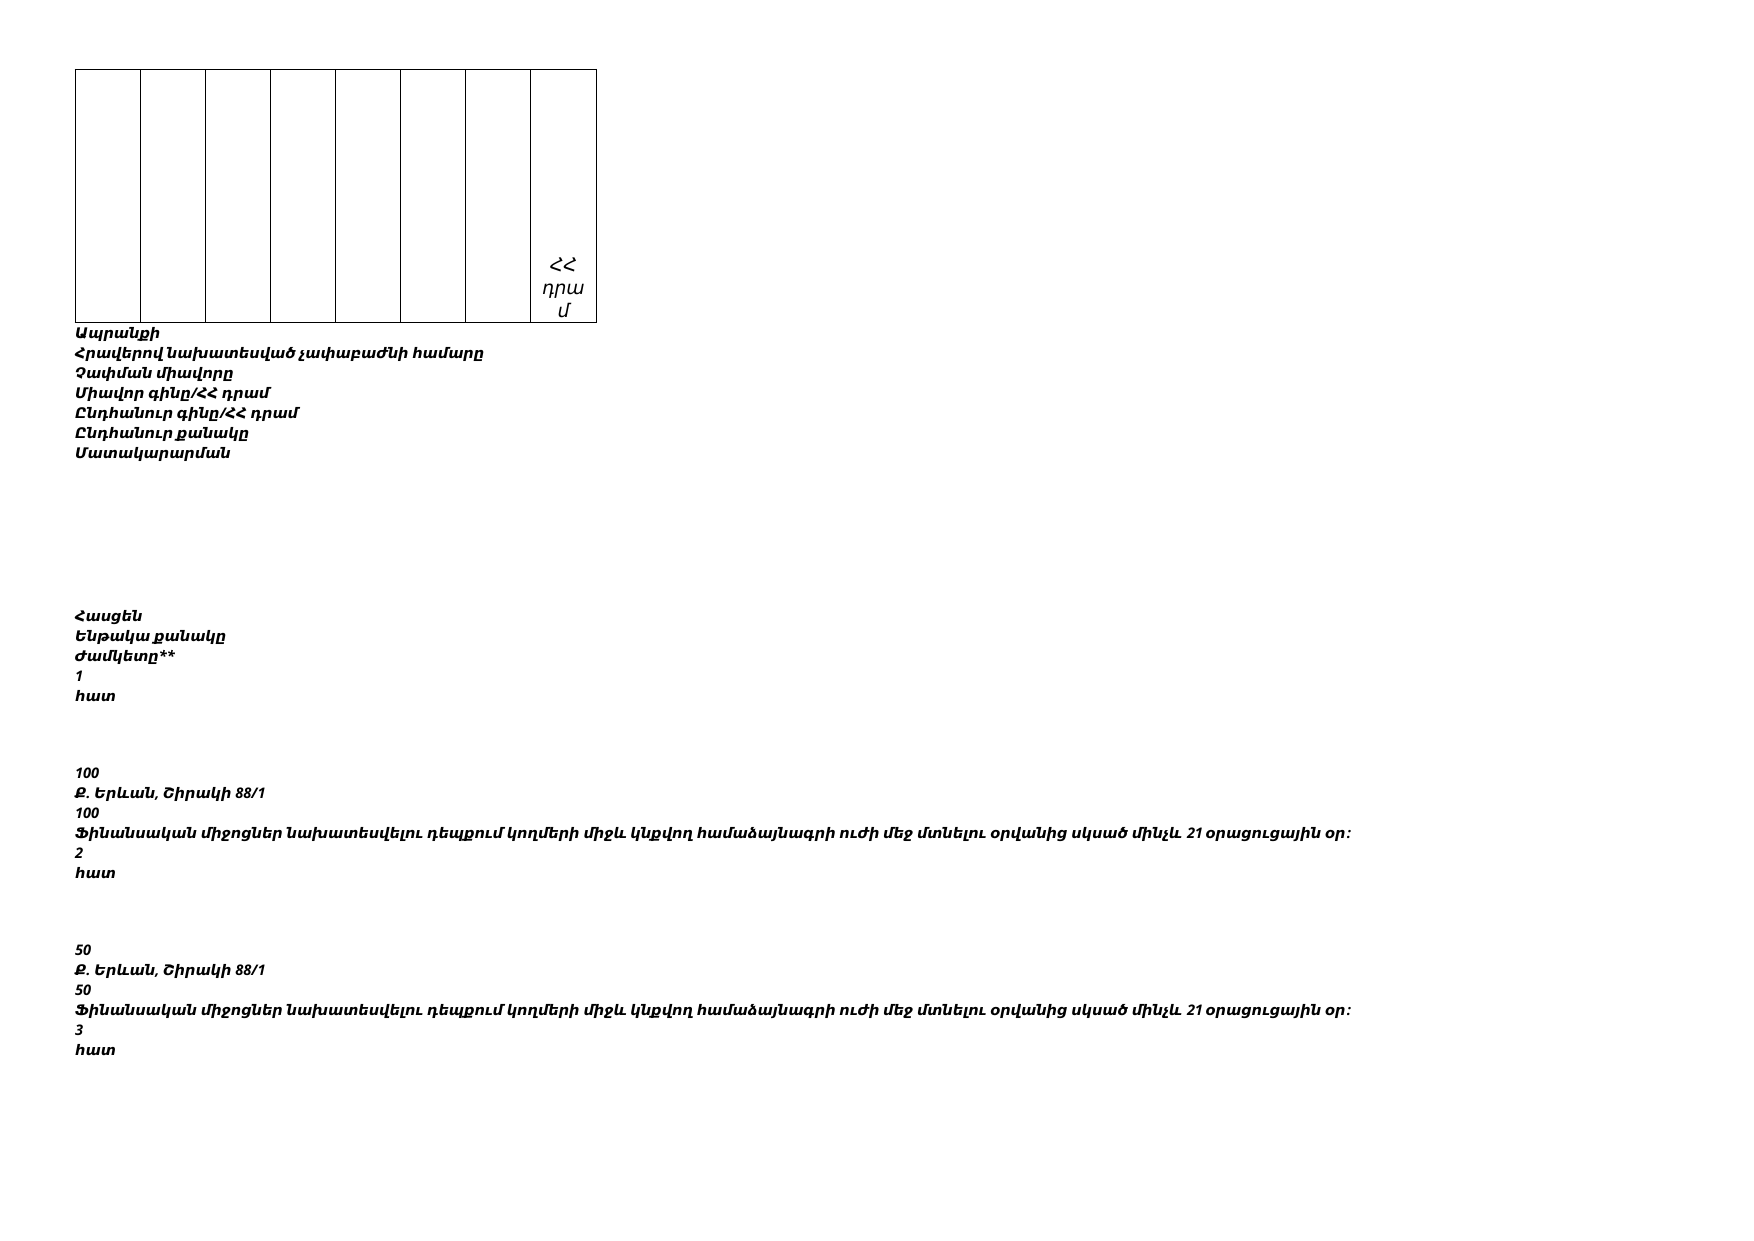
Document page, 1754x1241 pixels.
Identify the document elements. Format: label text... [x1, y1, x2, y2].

text ՀՀ դրամ [542, 70, 585, 322]
